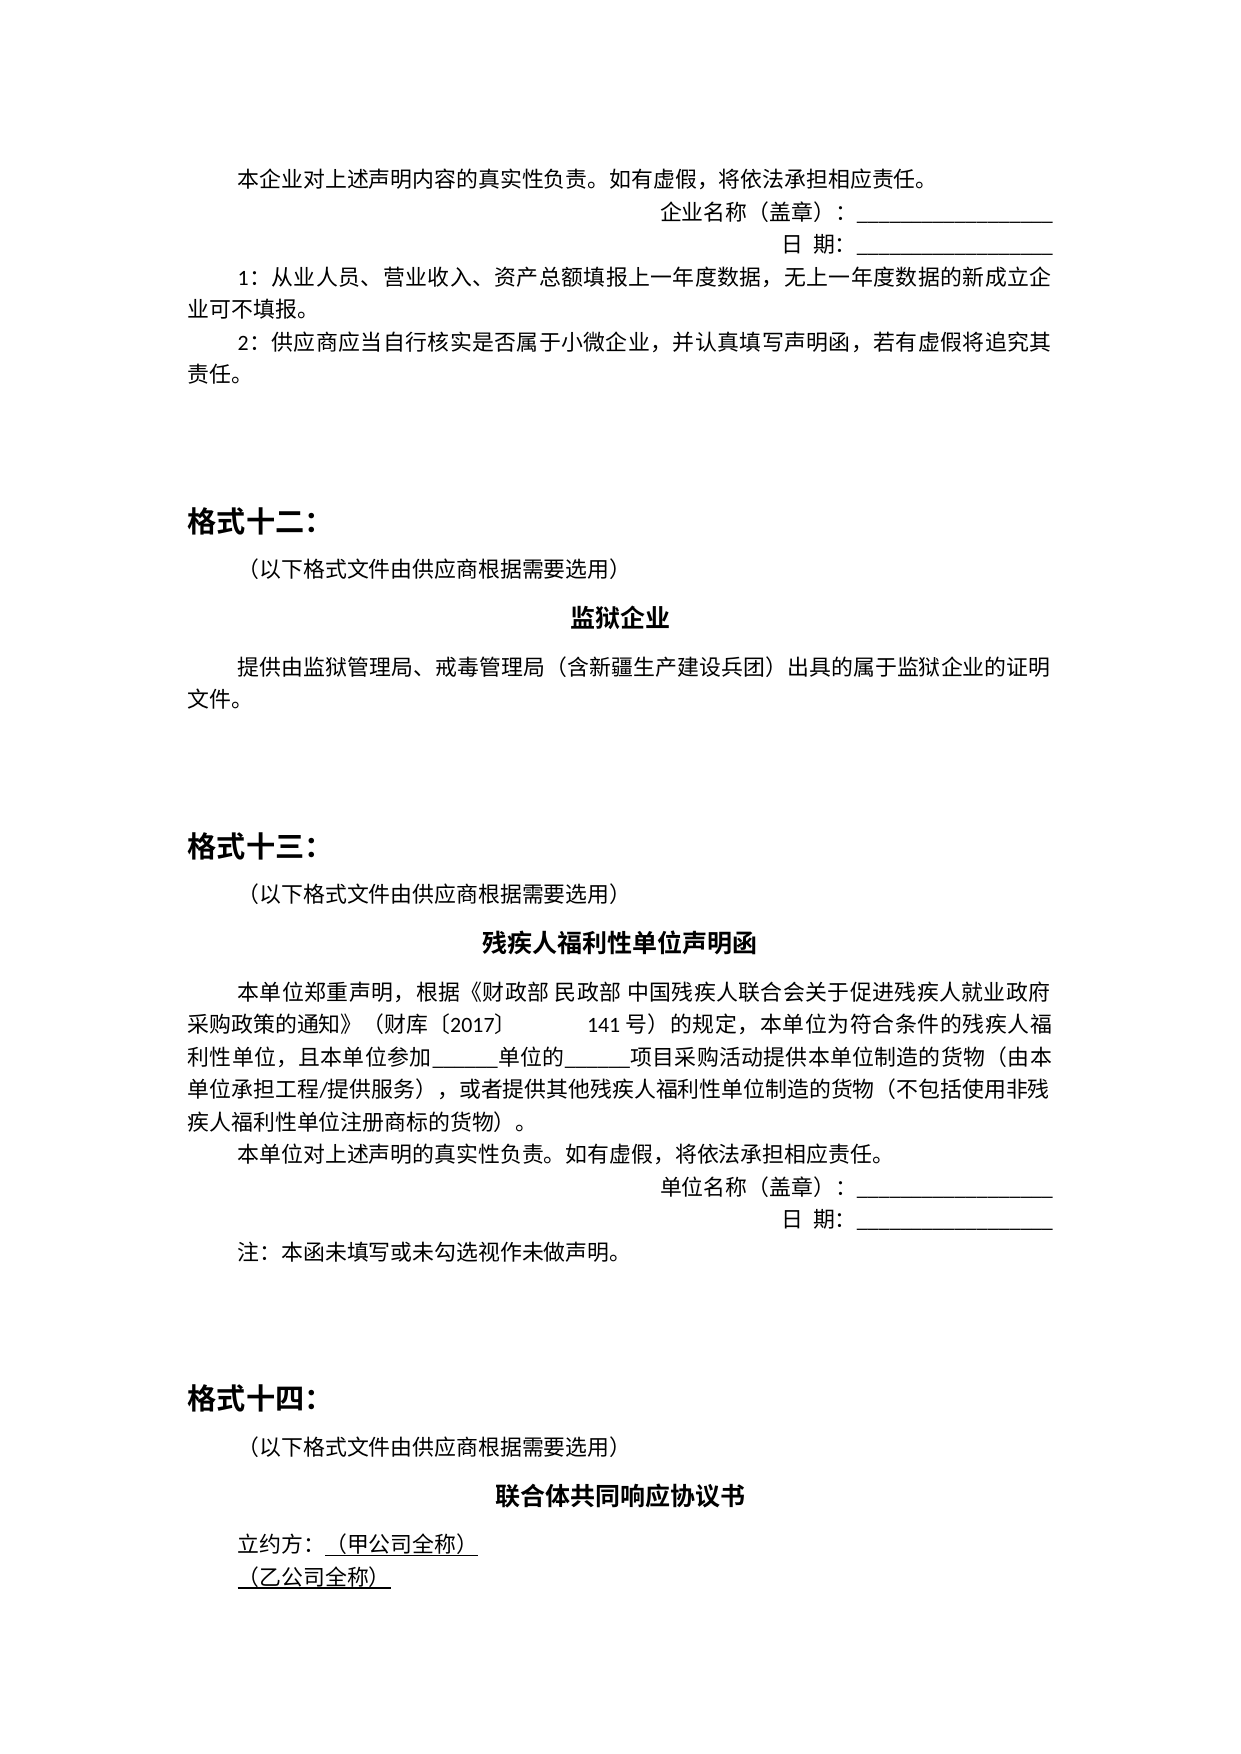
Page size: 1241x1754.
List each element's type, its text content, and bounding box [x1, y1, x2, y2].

text 企业名称（盖章）：__________________ [187, 194, 1053, 227]
text （以下格式文件由供应商根据需要选用） [187, 552, 1053, 584]
text 日 期：__________________ [187, 227, 1053, 259]
text 立约方：（甲公司全称） [187, 1527, 1053, 1559]
text 格式十二： [187, 487, 1053, 552]
text 格式十三： [187, 812, 1053, 877]
text 单位名称（盖章）：__________________ [187, 1169, 1053, 1202]
text 联合体共同响应协议书 [187, 1462, 1053, 1527]
text 提供由监狱管理局、戒毒管理局（含新疆生产建设兵团）出具的属于监狱企业的证明文件。 [187, 649, 1053, 714]
text 注：本函未填写或未勾选视作未做声明。 [187, 1234, 1053, 1267]
text 监狱企业 [187, 584, 1053, 649]
text （以下格式文件由供应商根据需要选用） [187, 1429, 1053, 1462]
text 2：供应商应当自行核实是否属于小微企业，并认真填写声明函，若有虚假将追究其责任。 [187, 324, 1053, 389]
text 残疾人福利性单位声明函 [187, 909, 1053, 974]
text 日 期：__________________ [187, 1202, 1053, 1234]
text 本企业对上述声明内容的真实性负责。如有虚假，将依法承担相应责任。 [187, 162, 1053, 194]
text （以下格式文件由供应商根据需要选用） [187, 877, 1053, 909]
text 1：从业人员、营业收入、资产总额填报上一年度数据，无上一年度数据的新成立企业可不填报。 [187, 259, 1053, 324]
text 本单位对上述声明的真实性负责。如有虚假，将依法承担相应责任。 [187, 1137, 1053, 1169]
text （乙公司全称） [187, 1559, 1053, 1592]
text 格式十四： [187, 1364, 1053, 1429]
text 本单位郑重声明，根据《财政部 民政部 中国残疾人联合会关于促进残疾人就业政府采购政策的通知》（财库〔2017〕 141号）的规定，本单位为符合条件的残疾人福利性单位，且本单位参加______单位的______项目采购活动提供本单位制造的货物（由本单位承担工程/提供服务），或者提供其他残疾人福利性单位制造的货物（不包括使用非残疾人福利性单位注册商标的货物）。 [187, 974, 1053, 1137]
